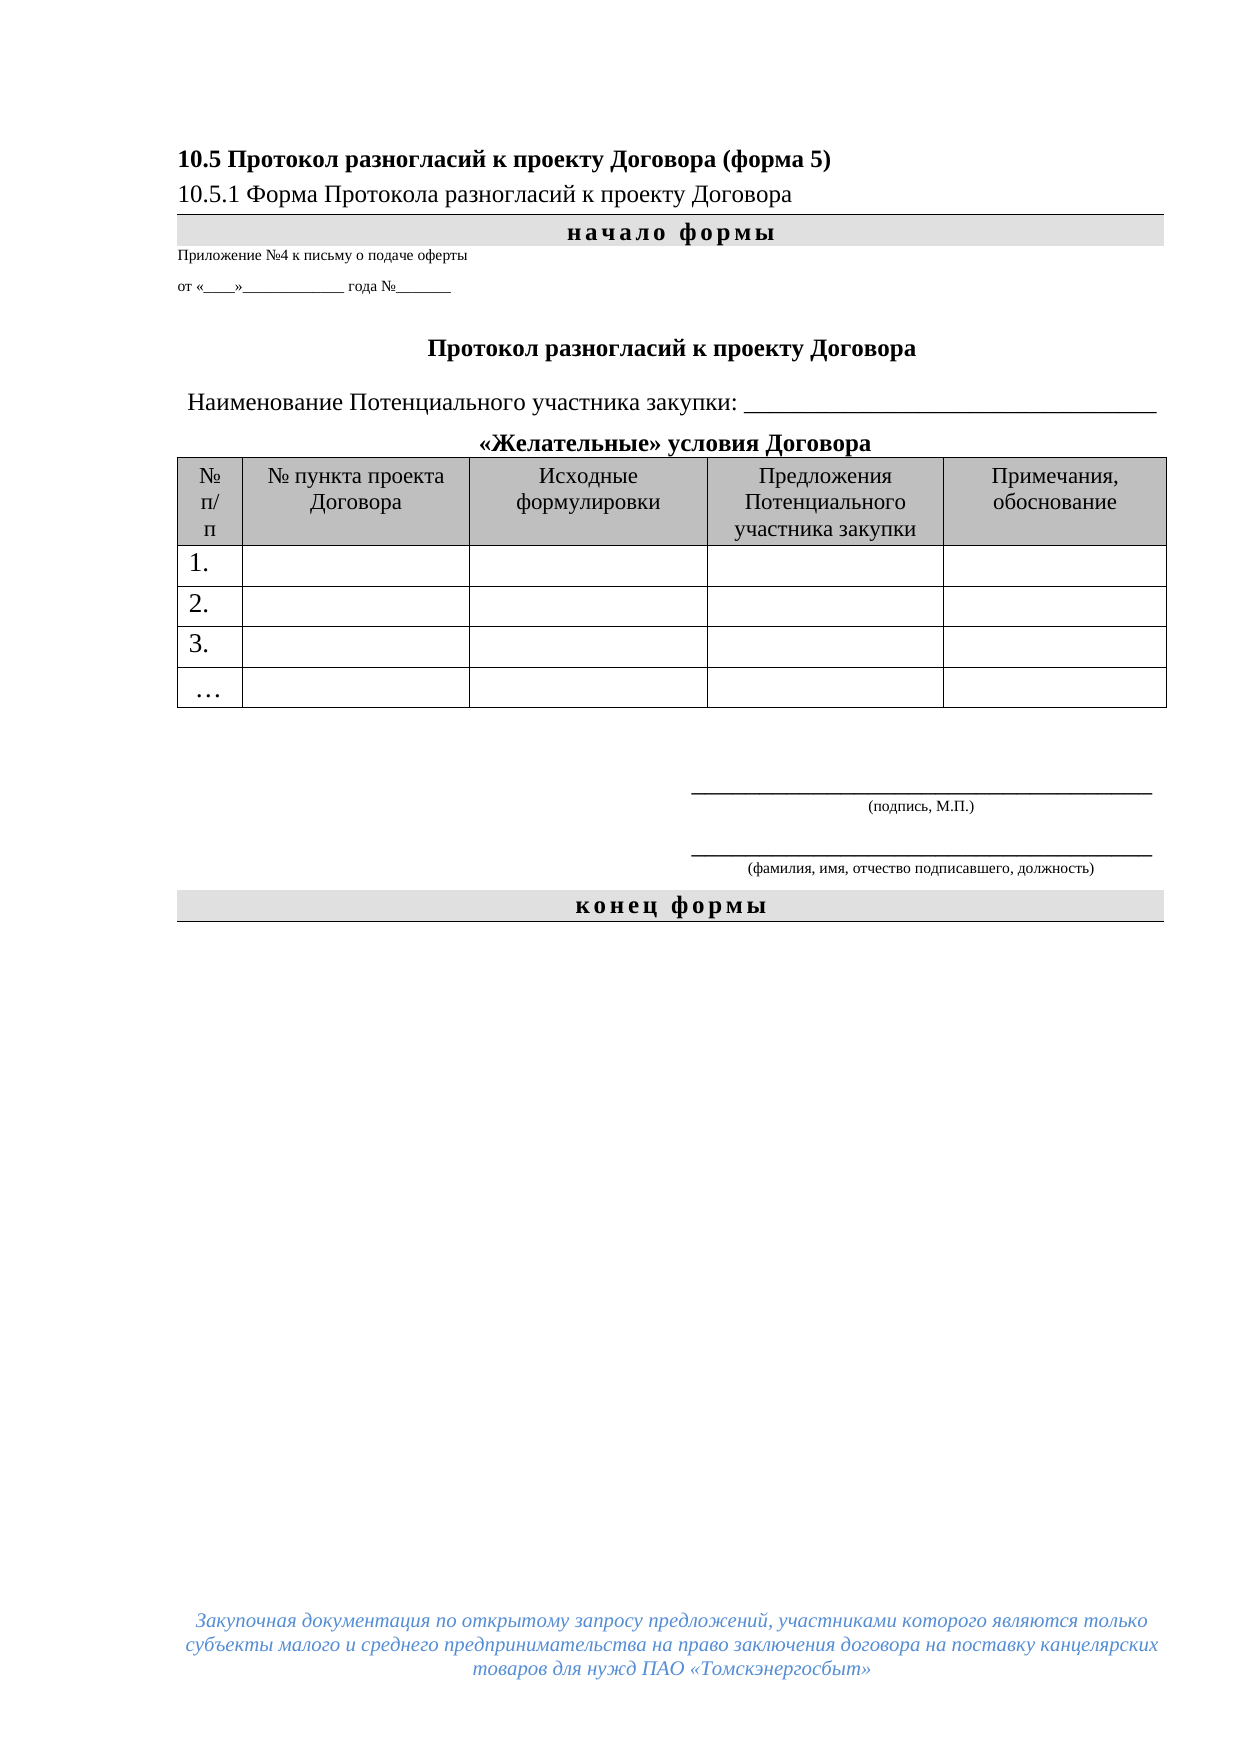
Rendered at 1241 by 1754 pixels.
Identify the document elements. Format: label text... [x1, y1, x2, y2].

table_cell [243, 627, 469, 667]
table_cell [944, 587, 1166, 626]
table_cell [944, 668, 1166, 707]
table_cell [470, 587, 707, 626]
table_cell [944, 546, 1166, 586]
table_header Исходные формулировки [470, 458, 707, 545]
text конец формы [177, 890, 1164, 921]
text Протокол разногласий к проекту Договора [177, 333, 1167, 362]
table_cell … [178, 668, 242, 707]
table_cell [708, 627, 943, 667]
table_cell [178, 546, 242, 586]
text Приложение №4 к письму о подаче оферты от «____»_____________ года №_______ [177, 246, 1167, 308]
text Наименование Потенциального участника закупки: _________________________________ [177, 387, 1167, 415]
table_cell [708, 668, 943, 707]
table_cell [708, 587, 943, 626]
table_cell [470, 546, 707, 586]
table_cell [243, 668, 469, 707]
table_header Примечания, обоснование [944, 458, 1166, 545]
table_header № пункта проекта Договора [243, 458, 469, 545]
text начало формы [177, 215, 1164, 246]
table_cell [178, 587, 242, 626]
table_cell [944, 627, 1166, 667]
table_header Предложения Потенциального участника закупки [708, 458, 943, 545]
table_cell [178, 627, 242, 667]
text 10.5.1 Форма Протокола разногласий к проекту Договора [177, 179, 1167, 207]
text 10.5 Протокол разногласий к проекту Договора (форма 5) [177, 144, 1167, 172]
table_cell [243, 546, 469, 586]
table_cell [708, 546, 943, 586]
table_cell [470, 668, 707, 707]
text «Желательные» условия Договора [177, 428, 1167, 457]
table_cell [243, 587, 469, 626]
table_header __________________________________ (подпись, М.П.) [679, 735, 1163, 828]
table_cell __________________________________ (фамилия, имя, отчество подписавшего, должность) [679, 828, 1163, 890]
table_cell [470, 627, 707, 667]
table_header № п/п [178, 458, 242, 545]
